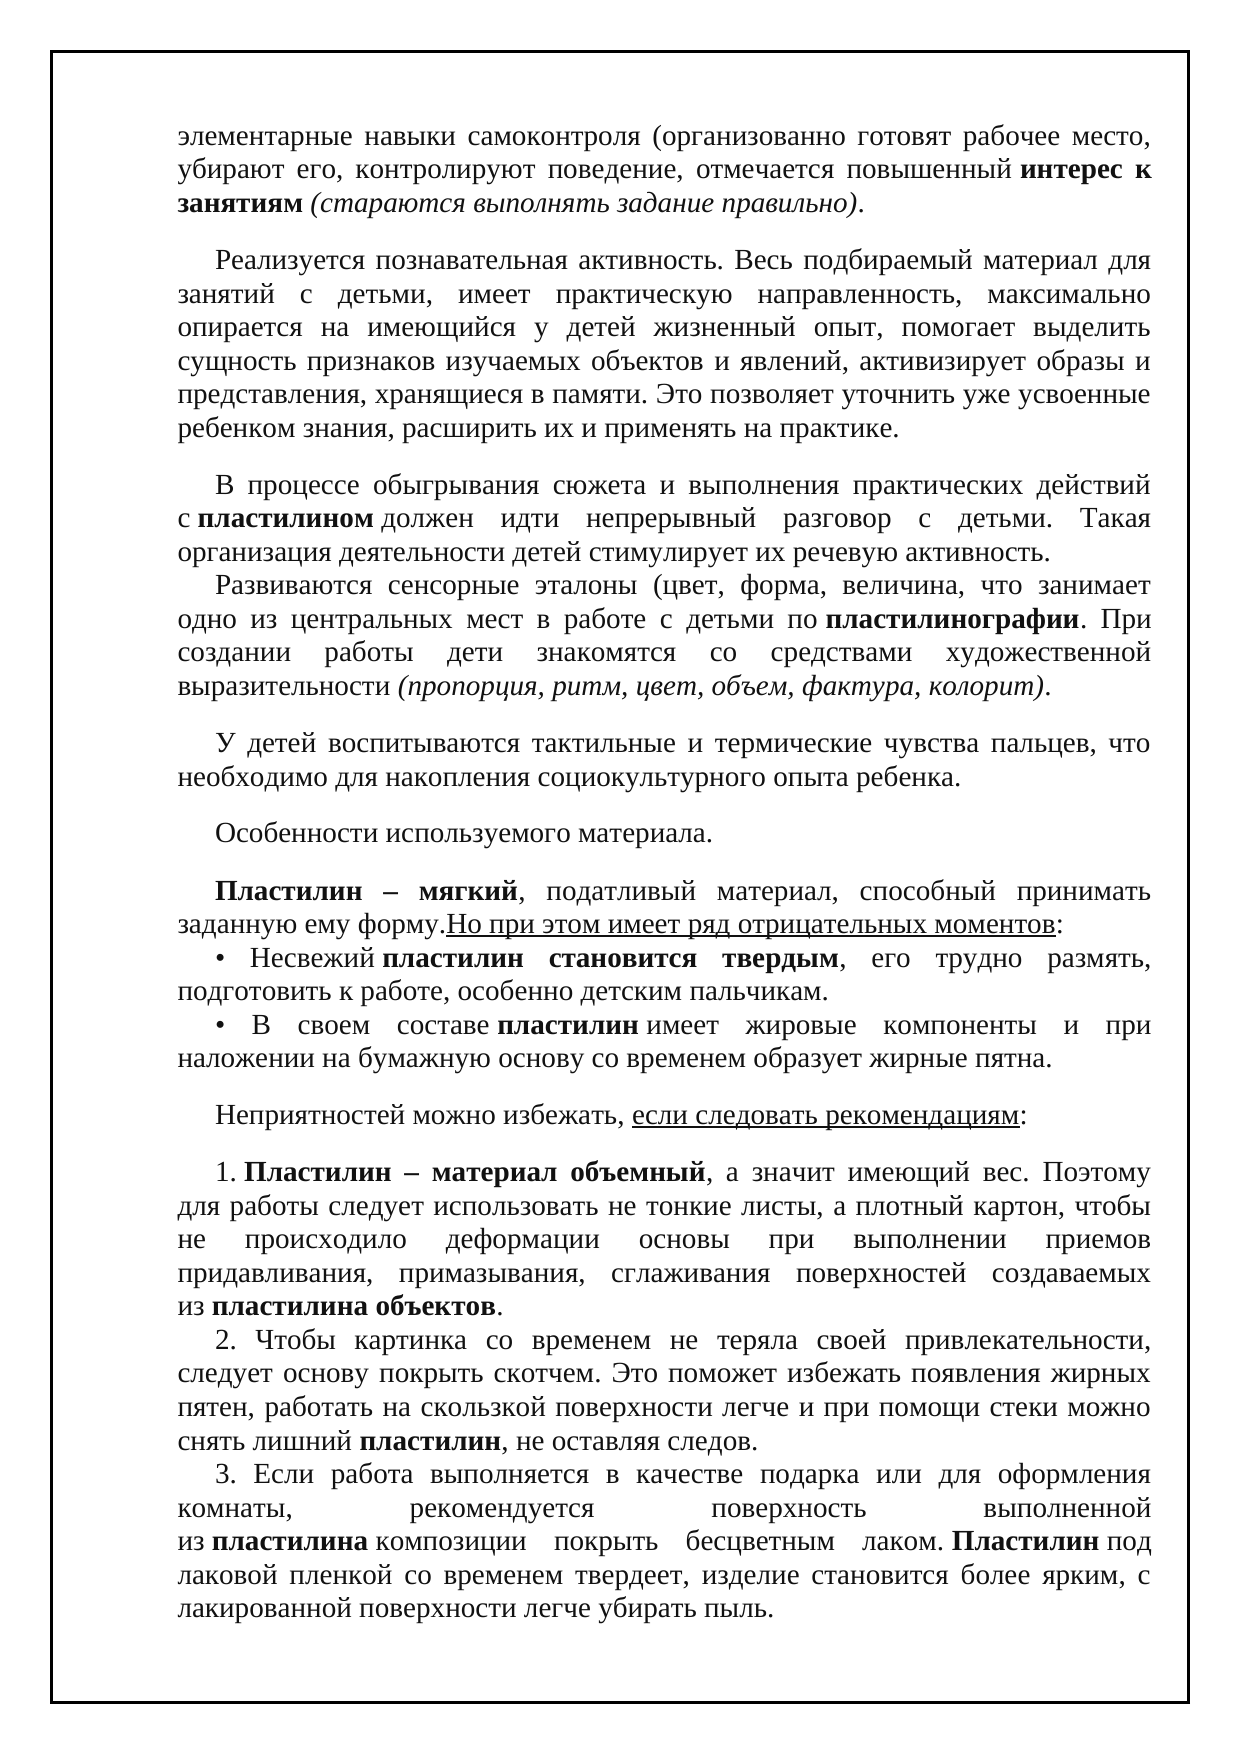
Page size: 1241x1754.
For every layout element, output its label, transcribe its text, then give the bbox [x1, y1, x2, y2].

text У детей воспитываются тактильные и термические чувства пальцев, что необходимо для накопления социокультурного опыта ребенка. [177, 725, 1152, 792]
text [177, 118, 1152, 219]
text • В своем составе пластилин имеет жировые компоненты и при наложении на бумажную основу со временем образует жирные пятна. [177, 1007, 1152, 1074]
text Неприятностей можно избежать, если следовать рекомендациям: [177, 1097, 1152, 1131]
text 2. Чтобы картинка со временем не теряла своей привлекательности, следует основу покрыть скотчем. Это поможет избежать появления жирных пятен, работать на скользкой поверхности легче и при помощи стеки можно снять лишний пластилин, не оставляя следов. [177, 1322, 1152, 1456]
text 1. Пластилин – материал объемный, а значит имеющий вес. Поэтому для работы следует использовать не тонкие листы, а плотный картон, чтобы не происходило деформации основы при выполнении приемов придавливания, примазывания, сглаживания поверхностей создаваемых из пластилина объектов. [177, 1154, 1152, 1322]
text Особенности используемого материала. [177, 816, 1152, 849]
text Развиваются сенсорные эталоны (цвет, форма, величина, что занимает одно из центральных мест в работе с детьми по пластилинографии. При создании работы дети знакомятся со средствами художественной выразительности (пропорция, ритм, цвет, объем, фактура, колорит). [177, 567, 1152, 702]
text Реализуется познавательная активность. Весь подбираемый материал для занятий с детьми, имеет практическую направленность, максимально опирается на имеющийся у детей жизненный опыт, помогает выделить сущность признаков изучаемых объектов и явлений, активизирует образы и представления, хранящиеся в памяти. Это позволяет уточнить уже усвоенные ребенком знания, расширить их и применять на практике. [177, 242, 1152, 443]
text Пластилин – мягкий, податливый материал, способный принимать заданную ему форму.Но при этом имеет ряд отрицательных моментов: [177, 873, 1152, 940]
text 3. Если работа выполняется в качестве подарка или для оформления комнаты, рекомендуется поверхность выполненной из пластилина композиции покрыть бесцветным лаком. Пластилин под лаковой пленкой со временем твердеет, изделие становится более ярким, с лакированной поверхности легче убирать пыль. [177, 1456, 1152, 1624]
text • Несвежий пластилин становится твердым, его трудно размять, подготовить к работе, особенно детским пальчикам. [177, 940, 1152, 1007]
text В процессе обыгрывания сюжета и выполнения практических действий с пластилином должен идти непрерывный разговор с детьми. Такая организация деятельности детей стимулирует их речевую активность. [177, 467, 1152, 567]
